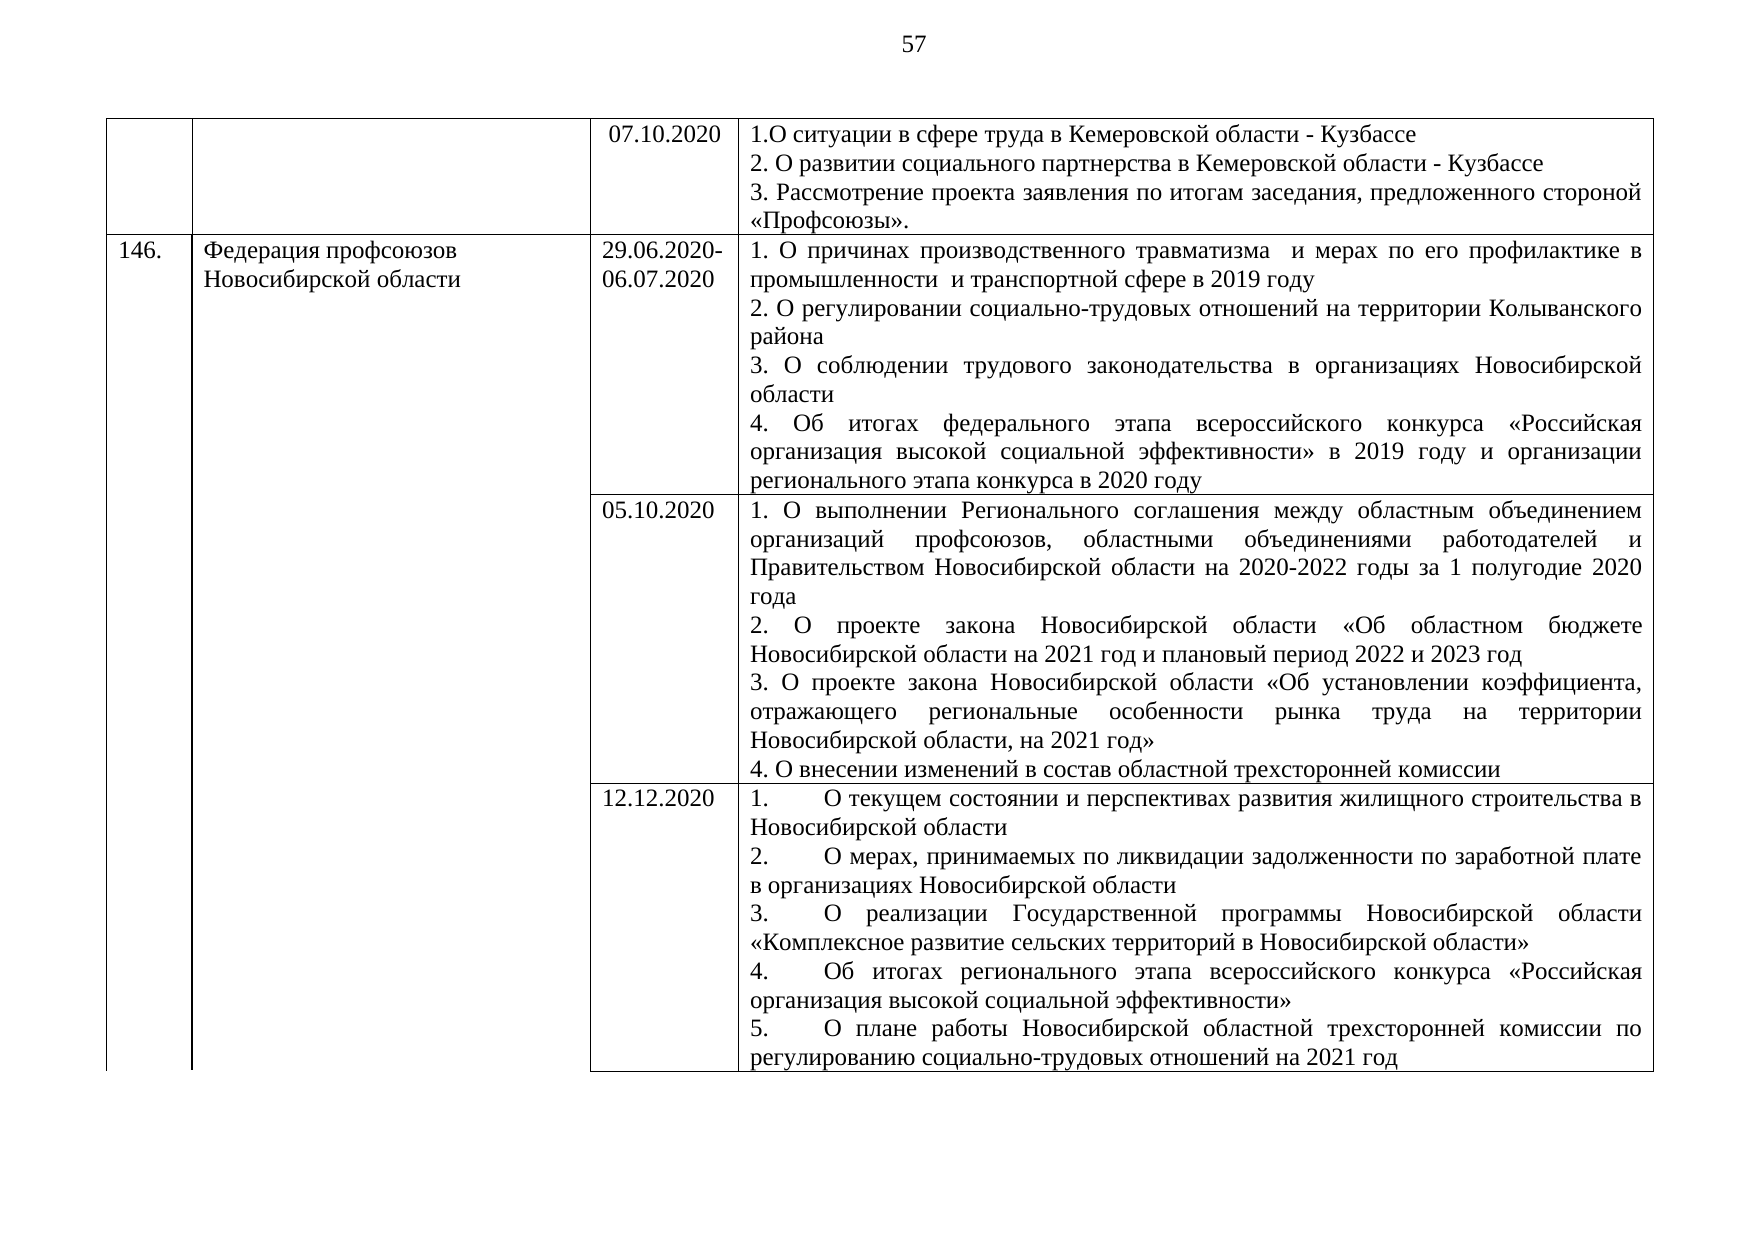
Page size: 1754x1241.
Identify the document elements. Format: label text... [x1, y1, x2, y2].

table_cell 1. О причинах производственного травматизма и мерах по его профилактике в промышленности и транспортной сфере в 2019 году 2. О регулировании социально-трудовых отношений на территории Колыванского района 3. О соблюдении трудового законодательства в организациях Новосибирской области 4. Об итогах федерального этапа всероссийского конкурса «Российская организация высокой социальной эффективности» в 2019 году и организации регионального этапа конкурса в 2020 году [739, 235, 1653, 494]
table_cell 29.06.2020-06.07.2020 [591, 235, 738, 494]
table_cell 07.10.2020 [591, 119, 738, 234]
table_cell О текущем состоянии и перспективах развития жилищного строительства в Новосибирской области О мерах, принимаемых по ликвидации задолженности по заработной плате в организациях Новосибирской области О реализации Государственной программы Новосибирской области «Комплексное развитие сельских территорий в Новосибирской области» Об итогах регионального этапа всероссийского конкурса «Российская организация высокой социальной эффективности» О плане работы Новосибирской областной трехсторонней комиссии по регулированию социально-трудовых отношений на 2021 год [739, 784, 1653, 1071]
table_cell 1.О ситуации в сфере труда в Кемеровской области - Кузбассе 2. О развитии социального партнерства в Кемеровской области - Кузбассе 3. Рассмотрение проекта заявления по итогам заседания, предложенного стороной «Профсоюзы». [739, 119, 1653, 234]
table_cell 05.10.2020 [591, 495, 738, 782]
table_cell [107, 119, 192, 234]
table_cell 1. О выполнении Регионального соглашения между областным объединением организаций профсоюзов, областными объединениями работодателей и Правительством Новосибирской области на 2020-2022 годы за 1 полугодие 2020 года 2. О проекте закона Новосибирской области «Об областном бюджете Новосибирской области на 2021 год и плановый период 2022 и 2023 год 3. О проекте закона Новосибирской области «Об установлении коэффициента, отражающего региональные особенности рынка труда на территории Новосибирской области, на 2021 год» 4. О внесении изменений в состав областной трехсторонней комиссии [739, 495, 1653, 782]
table_cell Федерация профсоюзов Новосибирской области [192, 235, 590, 1071]
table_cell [193, 119, 590, 234]
table_cell [107, 235, 192, 1071]
table_cell 12.12.2020 [591, 784, 738, 1071]
